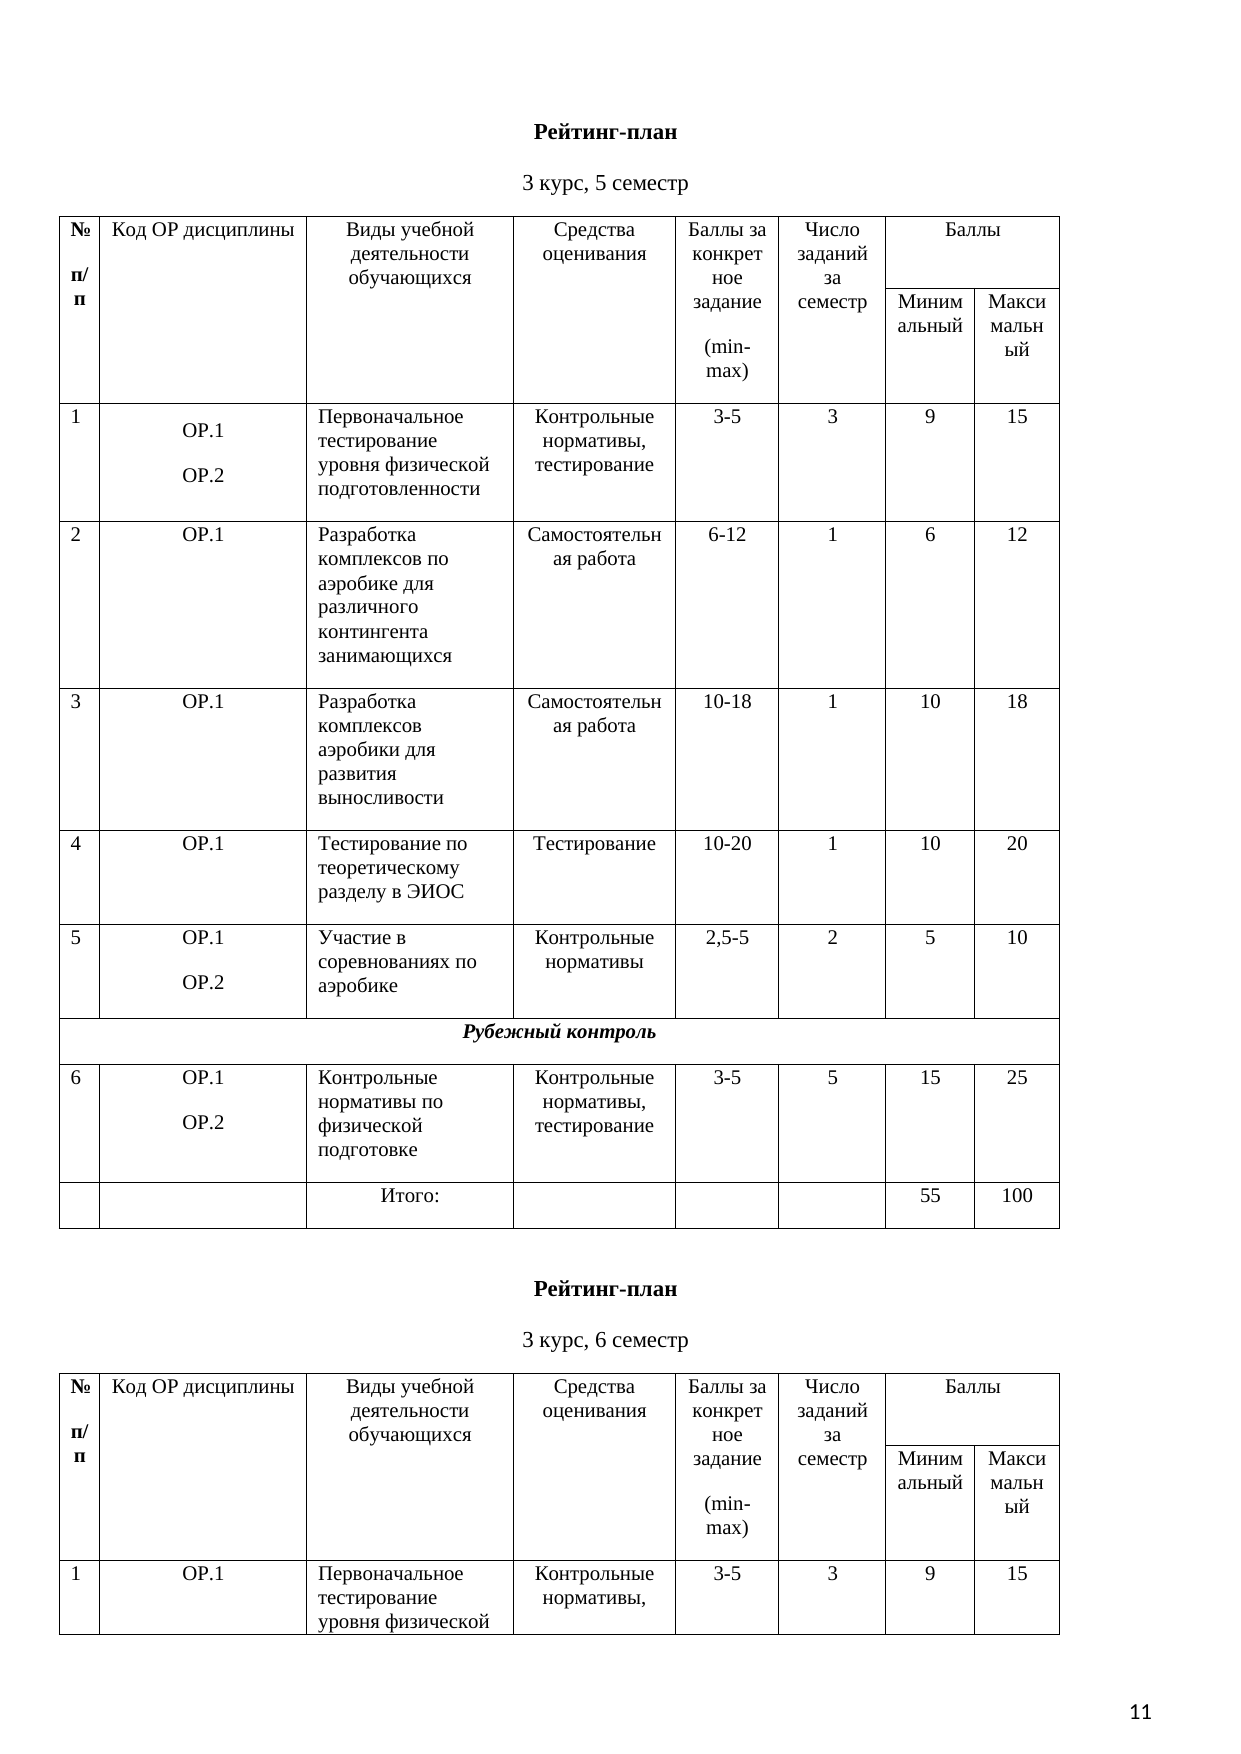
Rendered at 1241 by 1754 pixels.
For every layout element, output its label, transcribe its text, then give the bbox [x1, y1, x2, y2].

table_cell Самостоятельная работа [514, 689, 675, 830]
table_cell 15 [886, 1065, 974, 1182]
table_header Код ОР дисциплины [100, 1374, 306, 1560]
table_cell [100, 1183, 306, 1228]
table_header № п/п [60, 1374, 99, 1560]
table_cell 5 [779, 1065, 885, 1182]
table_cell 1 [779, 689, 885, 830]
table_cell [514, 1561, 675, 1633]
table_cell 9 [886, 1561, 974, 1633]
table_cell 3-5 [676, 1065, 778, 1182]
table_cell 2 [779, 925, 885, 1018]
table_cell ОР.1 [100, 689, 306, 830]
table_cell 100 [975, 1183, 1059, 1228]
table_cell ОР.1 [100, 831, 306, 924]
table_header Средства оценивания [514, 1374, 675, 1560]
table_cell 12 [975, 522, 1059, 687]
table_header Баллы [886, 1374, 1059, 1445]
table_cell 20 [975, 831, 1059, 924]
table_cell 6 [886, 522, 974, 687]
table_cell Минимальный [886, 1446, 974, 1560]
table_cell 4 [60, 831, 99, 924]
table_cell Максимальный [975, 1446, 1059, 1560]
table_cell Контрольные нормативы по физической подготовке [307, 1065, 513, 1182]
table_cell ОР.1 ОР.2 [100, 1561, 306, 1633]
table_cell 55 [886, 1183, 974, 1228]
table_cell Рубежный контроль [60, 1019, 1059, 1064]
table_cell Тестирование по теоретическому разделу в ЭИОС [307, 831, 513, 924]
table_cell 10-18 [676, 689, 778, 830]
table_cell 3 [60, 689, 99, 830]
table_cell 1 [60, 1561, 99, 1633]
text 3 курс, 6 семестр [59, 1326, 1152, 1353]
table_cell 10 [975, 925, 1059, 1018]
table_cell 3 [779, 1561, 885, 1633]
table_cell [676, 1183, 778, 1228]
table_cell Максимальный [975, 289, 1059, 403]
table_cell 15 [975, 404, 1059, 521]
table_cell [307, 1561, 513, 1633]
table_cell Контрольные нормативы, тестирование [514, 1065, 675, 1182]
table_header Баллы [886, 217, 1059, 288]
table_cell [779, 1183, 885, 1228]
text 3 курс, 5 семестр [59, 169, 1152, 196]
table_cell 1 [60, 404, 99, 521]
table_cell Контрольные нормативы [514, 925, 675, 1018]
table_cell 3 [779, 404, 885, 521]
table_cell 1 [779, 522, 885, 687]
table_header Баллы за конкретное задание (min-max) [676, 1374, 778, 1560]
table_cell 10 [886, 689, 974, 830]
table_cell 1 [779, 831, 885, 924]
table_cell Контрольные нормативы, тестирование [514, 404, 675, 521]
table_header Число заданий за семестр [779, 217, 885, 403]
table_cell Участие в соревнованиях по аэробике [307, 925, 513, 1018]
table_cell Тестирование [514, 831, 675, 924]
table_cell 2,5-5 [676, 925, 778, 1018]
table_cell ОР.1 ОР.2 [100, 404, 306, 521]
table_cell [514, 1183, 675, 1228]
table_header Баллы за конкретное задание (min-max) [676, 217, 778, 403]
text Рейтинг-план [59, 1275, 1152, 1302]
table_cell 3-5 [676, 404, 778, 521]
table_header Число заданий за семестр [779, 1374, 885, 1560]
table_cell 10 [886, 831, 974, 924]
table_header № п/п [60, 217, 99, 403]
table_cell Разработка комплексов по аэробике для различного контингента занимающихся [307, 522, 513, 687]
table_cell 5 [886, 925, 974, 1018]
table_cell ОР.1 [100, 522, 306, 687]
table_cell 10-20 [676, 831, 778, 924]
text Рейтинг-план [59, 118, 1152, 144]
table_cell Первоначальное тестирование уровня физической подготовленности [307, 404, 513, 521]
table_cell 25 [975, 1065, 1059, 1182]
table_cell Минимальный [886, 289, 974, 403]
table_cell Итого: [307, 1183, 513, 1228]
table_cell 18 [975, 689, 1059, 830]
table_cell Самостоятельная работа [514, 522, 675, 687]
table_header Виды учебной деятельности обучающихся [307, 217, 513, 403]
table_header Код ОР дисциплины [100, 217, 306, 403]
table_cell 5 [60, 925, 99, 1018]
table_cell 6-12 [676, 522, 778, 687]
table_cell Разработка комплексов аэробики для развития выносливости [307, 689, 513, 830]
table_cell ОР.1 ОР.2 [100, 925, 306, 1018]
table_cell 2 [60, 522, 99, 687]
table_header Средства оценивания [514, 217, 675, 403]
table_cell ОР.1 ОР.2 [100, 1065, 306, 1182]
table_cell 3-5 [676, 1561, 778, 1633]
table_cell 6 [60, 1065, 99, 1182]
table_cell 9 [886, 404, 974, 521]
table_cell 15 [975, 1561, 1059, 1633]
table_header Виды учебной деятельности обучающихся [307, 1374, 513, 1560]
table_cell [60, 1183, 99, 1228]
